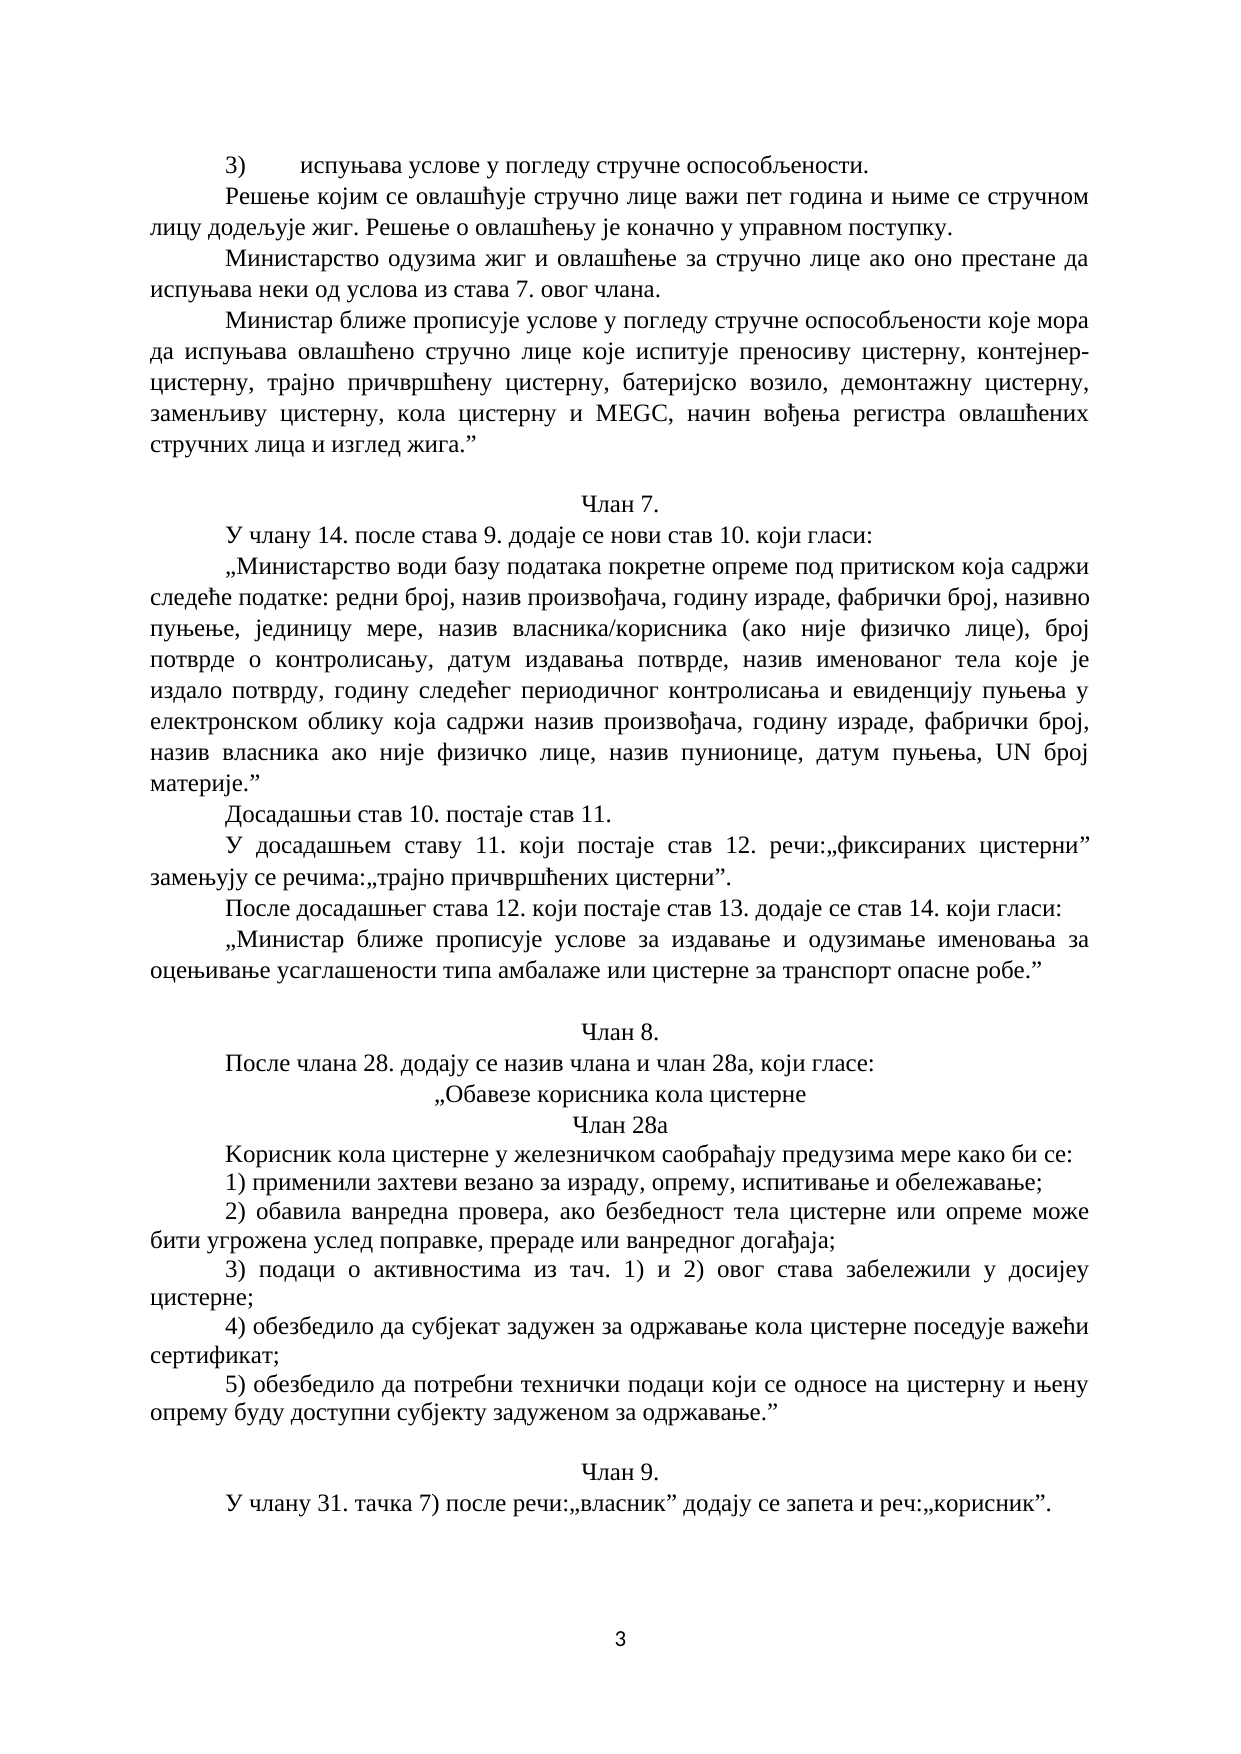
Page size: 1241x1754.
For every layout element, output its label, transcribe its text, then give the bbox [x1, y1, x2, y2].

text Члан 8. [150, 1017, 1090, 1046]
text 1) применили захтеви везано за израду, опрему, испитивање и обележавање; [47, 1167, 1090, 1196]
text Решење којим се овлашћуje стручно лице важи пет година и њиме се стручном лицу додељује жиг. Решење о овлашћењу је коначно у управном поступку. [150, 181, 1090, 241]
text Министарство одузима жиг и овлашћење за стручно лице ако оно престане да испуњава неки од услова из става 7. овог члана. [150, 243, 1090, 303]
text 3) испуњава услове у погледу стручне оспособљености. [150, 150, 1090, 179]
text У члану 14. после става 9. додаје се нови став 10. који гласи: [150, 520, 1090, 549]
text „Обавезе корисника кола цистерне [150, 1079, 1090, 1108]
text „Министар ближе прописује услове за издавање и одузимање именовања за оцењивање усаглашености типа амбалаже или цистерне за транспорт опасне робе.” [150, 924, 1090, 983]
text Члан 28а [150, 1110, 1090, 1139]
text Kорисник кола цистерне у железничком саобраћају предузима мере како би се: [150, 1139, 1090, 1167]
text „Министарство води базу података покретне опреме под притиском која садржи следеће податке: редни број, назив произвођача, годину израде, фабрички број, називно пуњење, јединицу мере, назив власника/корисника (ако није физичко лице), број потврде о контролисању, датум издавања потврде, назив именованог тела које је издало потврду, годину следећег периодичног контролисања и евиденцију пуњења у електронском облику која садржи назив произвођача, годину израде, фабрички број, назив власника ако није физичко лице, назив пунионице, датум пуњења, UN број материје.” [150, 551, 1090, 797]
text Члан 7. [150, 489, 1090, 518]
text После члана 28. додају се назив члана и члан 28а, који гласе: [150, 1048, 1090, 1077]
text 2) обавила ванредна провера, ако безбедност тела цистерне или опреме може бити угрожена услед поправке, прераде или ванредног догађаја; [47, 1196, 1090, 1254]
text 4) обезбедило да субјекат задужен за одржавање кола цистерне поседује важећи сертификат; [47, 1311, 1090, 1369]
text Министар ближе прописује услове у погледу стручне оспособљености које мора да испуњава овлашћено стручно лице које испитује преносиву цистерну, контејнер-цистерну, трајно причвршћену цистерну, батеријско возило, демонтажну цистерну, заменљиву цистерну, кола цистерну и MEGC, начин вођења регистра овлашћених стручних лица и изглед жига.” [150, 305, 1090, 458]
text 3) подаци о активностима из тач. 1) и 2) овог става забележили у досијеу цистерне; [47, 1254, 1090, 1311]
text У члану 31. тачка 7) после речи:„власник” додају се запета и реч:„корисник”. [150, 1488, 1090, 1517]
text После досадашњег става 12. који постаје став 13. додаје се став 14. који гласи: [150, 893, 1090, 921]
text 5) обезбедило да потребни технички подаци који се односе на цистерну и њену опрему буду доступни субјекту задуженом за одржавање.” [47, 1369, 1090, 1426]
text Досадашњи став 10. постаје став 11. [150, 799, 1090, 828]
text У досадашњем ставу 11. који постаје став 12. речи:„фиксираних цистерни” замењују се речима:„трајно причвршћених цистерни”. [150, 831, 1090, 890]
text Члан 9. [150, 1457, 1090, 1486]
